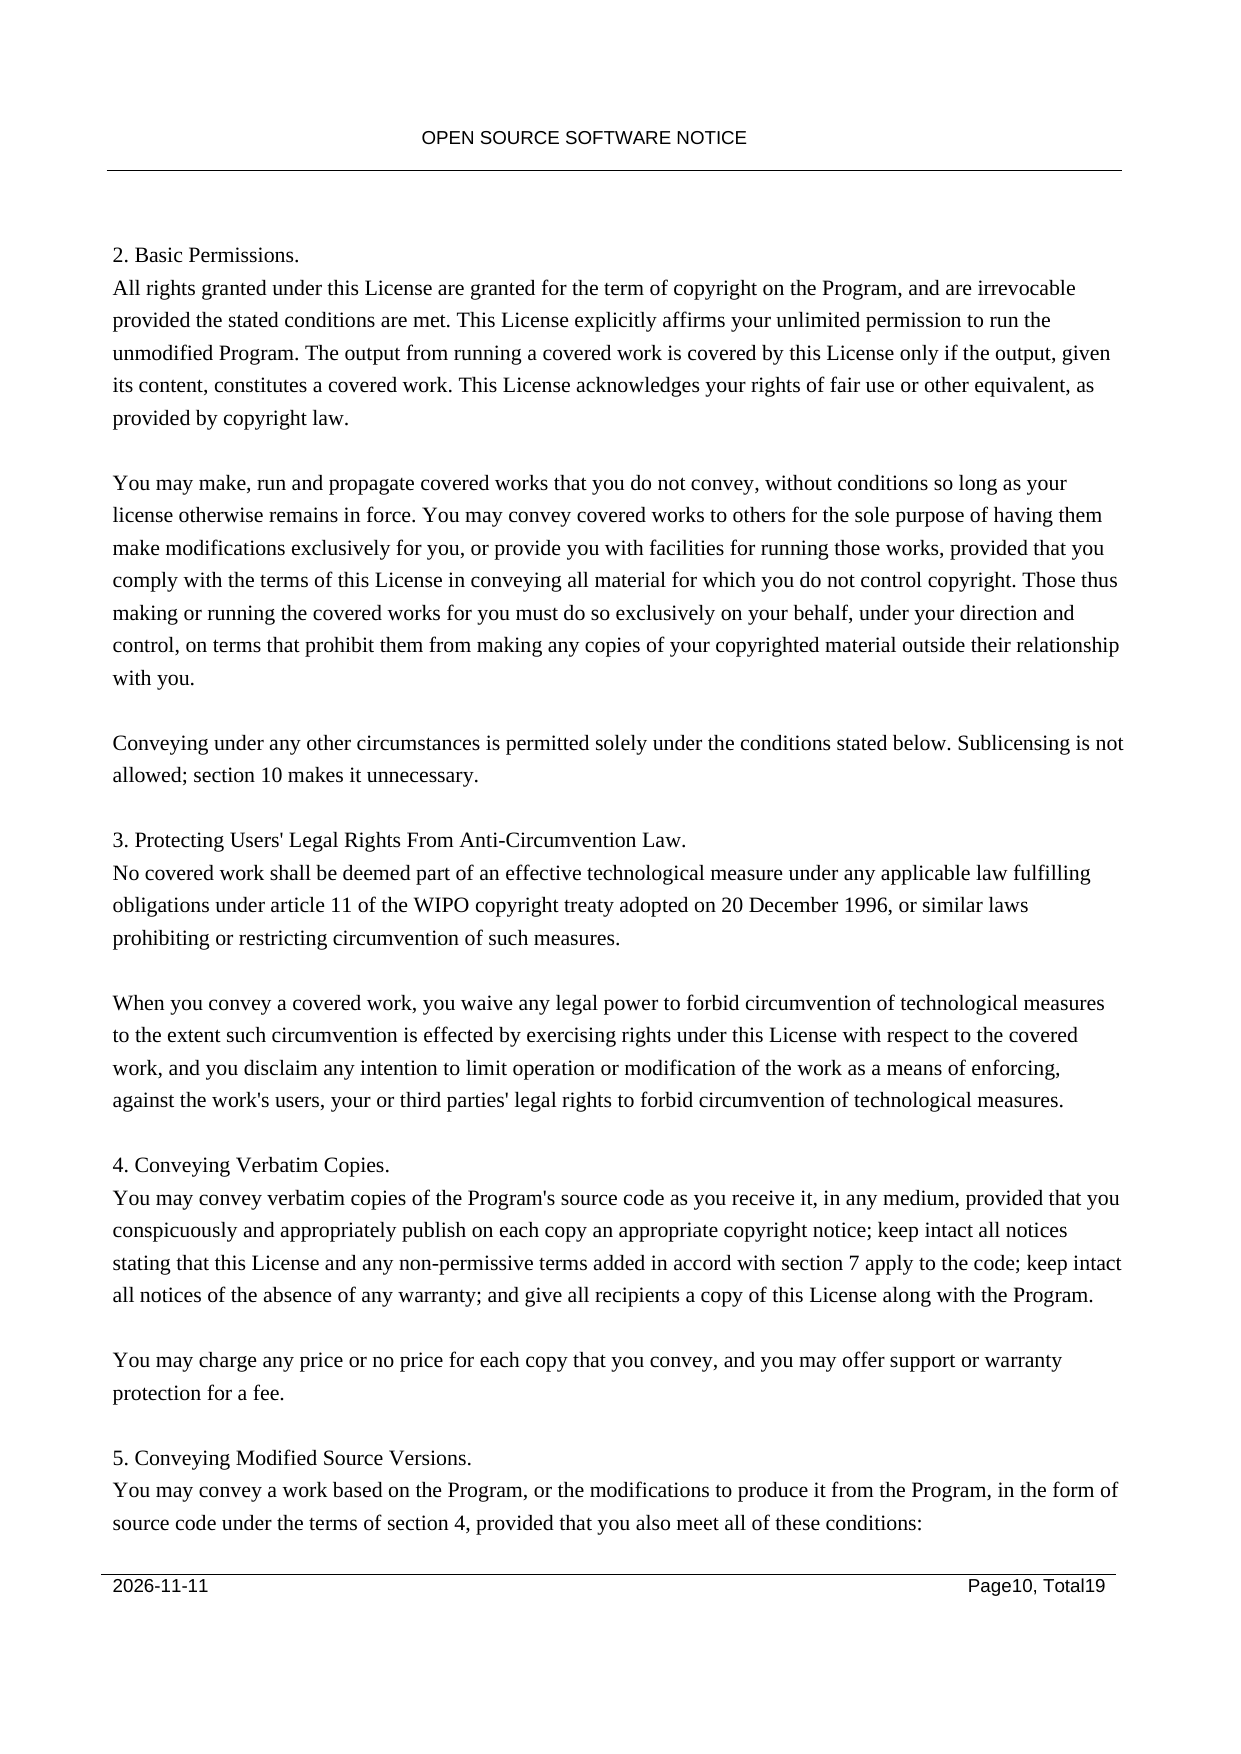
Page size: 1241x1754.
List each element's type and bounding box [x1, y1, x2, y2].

text [112, 206, 1128, 1539]
